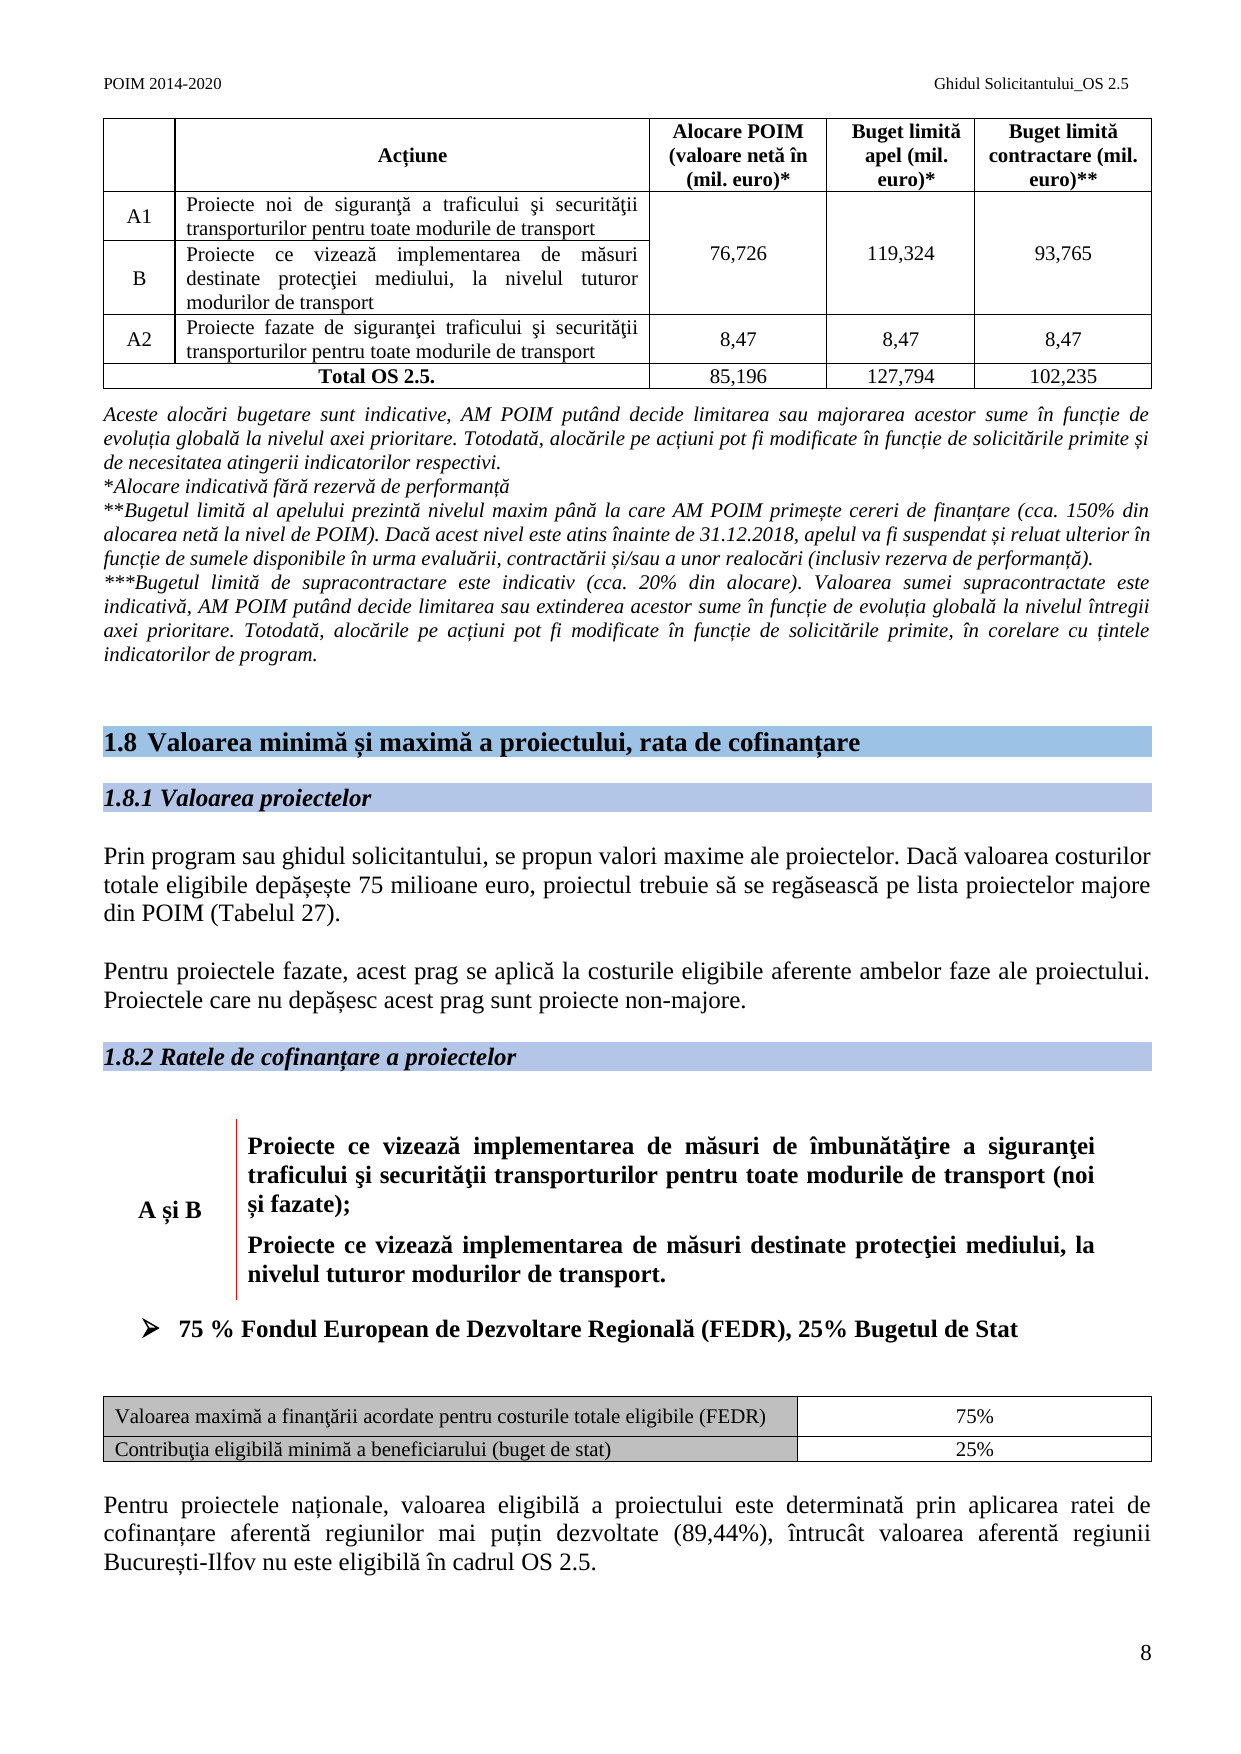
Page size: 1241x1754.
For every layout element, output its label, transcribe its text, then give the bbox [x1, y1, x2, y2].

table_header Alocare POIM (valoare netă în (mil. euro)* [650, 119, 826, 191]
subtitle 1.8.2 Ratele de cofinanțare a proiectelor [103, 1042, 1152, 1071]
text ***Bugetul limită de supracontractare este indicativ (cca. 20% din alocare). Valoarea sumei supracontractate este indicativă, AM POIM putând decide limitarea sau extinderea acestor sume în funcție de evoluția globală la nivelul întregii axei prioritare. Totodată, alocările pe acțiuni pot fi modificate în funcție de solicitările primite, în corelare cu țintele indicatorilor de program. [103, 570, 1152, 666]
table_cell 25% [798, 1437, 1151, 1461]
text Pentru proiectele naționale, valoarea eligibilă a proiectului este determinată prin aplicarea ratei de cofinanțare aferentă regiunilor mai puțin dezvoltate (89,44%), întrucât valoarea aferentă regiunii București-Ilfov nu este eligibilă în cadrul OS 2.5. [103, 1490, 1152, 1576]
table_cell 85,196 [650, 364, 826, 388]
subtitle Valoarea minimă și maximă a proiectului, rata de cofinanțare [103, 726, 1152, 757]
table_cell B [104, 241, 174, 314]
table_header Buget limită contractare (mil. euro)** [975, 119, 1151, 191]
table_cell A2 [104, 315, 174, 363]
table_cell Contribuţia eligibilă minimă a beneficiarului (buget de stat) [104, 1437, 797, 1461]
table_header Buget limită apel (mil. euro)* [827, 119, 974, 191]
table_cell Proiecte fazate de siguranţei traficului şi securităţii transporturilor pentru toate modurile de transport [176, 315, 649, 363]
subtitle 1.8.1 Valoarea proiectelor [103, 783, 1152, 812]
table_header Proiecte ce vizează implementarea de măsuri de îmbunătăţire a siguranţei traficului şi securităţii transporturilor pentru toate modurile de transport (noi și fazate); Proiecte ce vizează implementarea de măsuri destinate protecţiei mediului, la nivelul tuturor modurilor de transport. [237, 1119, 1107, 1300]
table_cell 8,47 [975, 315, 1151, 363]
table_cell 102,235 [975, 364, 1151, 388]
text *Alocare indicativă fără rezervă de performanță [103, 474, 1152, 498]
table_header [104, 119, 174, 191]
table_cell A1 [104, 192, 174, 240]
text Pentru proiectele fazate, acest prag se aplică la costurile eligibile aferente ambelor faze ale proiectului. Proiectele care nu depășesc acest prag sunt proiecte non-majore. [103, 956, 1152, 1013]
table_cell Proiecte noi de siguranţă a traficului şi securităţii transporturilor pentru toate modurile de transport [176, 192, 649, 240]
table_cell 8,47 [650, 315, 826, 363]
table_header A și B [104, 1119, 236, 1300]
table_header Valoarea maximă a finanţării acordate pentru costurile totale eligibile (FEDR) [104, 1397, 797, 1436]
list 75 % Fondul European de Dezvoltare Regională (FEDR), 25% Bugetul de Stat [141, 1314, 1152, 1342]
table_cell 127,794 [827, 364, 974, 388]
table_cell 8,47 [827, 315, 974, 363]
table_cell 93,765 [975, 192, 1151, 314]
text Prin program sau ghidul solicitantului, se propun valori maxime ale proiectelor. Dacă valoarea costurilor totale eligibile depășește 75 milioane euro, proiectul trebuie să se regăsească pe lista proiectelor majore din POIM (Tabelul 27). [103, 841, 1152, 927]
text Aceste alocări bugetare sunt indicative, AM POIM putând decide limitarea sau majorarea acestor sume în funcție de evoluția globală la nivelul axei prioritare. Totodată, alocările pe acțiuni pot fi modificate în funcție de solicitările primite și de necesitatea atingerii indicatorilor respectivi. [103, 401, 1152, 474]
table_header Acțiune [176, 119, 649, 191]
table_cell Proiecte ce vizează implementarea de măsuri destinate protecţiei mediului, la nivelul tuturor modurilor de transport [176, 241, 649, 314]
text **Bugetul limită al apelului prezintă nivelul maxim până la care AM POIM primește cereri de finanțare (cca. 150% din alocarea netă la nivel de POIM). Dacă acest nivel este atins înainte de 31.12.2018, apelul va fi suspendat și reluat ulterior în funcție de sumele disponibile în urma evaluării, contractării și/sau a unor realocări (inclusiv rezerva de performanță). [103, 498, 1152, 570]
table_cell 76,726 [650, 192, 826, 314]
table_cell Total OS 2.5. [104, 364, 649, 388]
table_header 75% [798, 1397, 1151, 1436]
table_cell 119,324 [827, 192, 974, 314]
